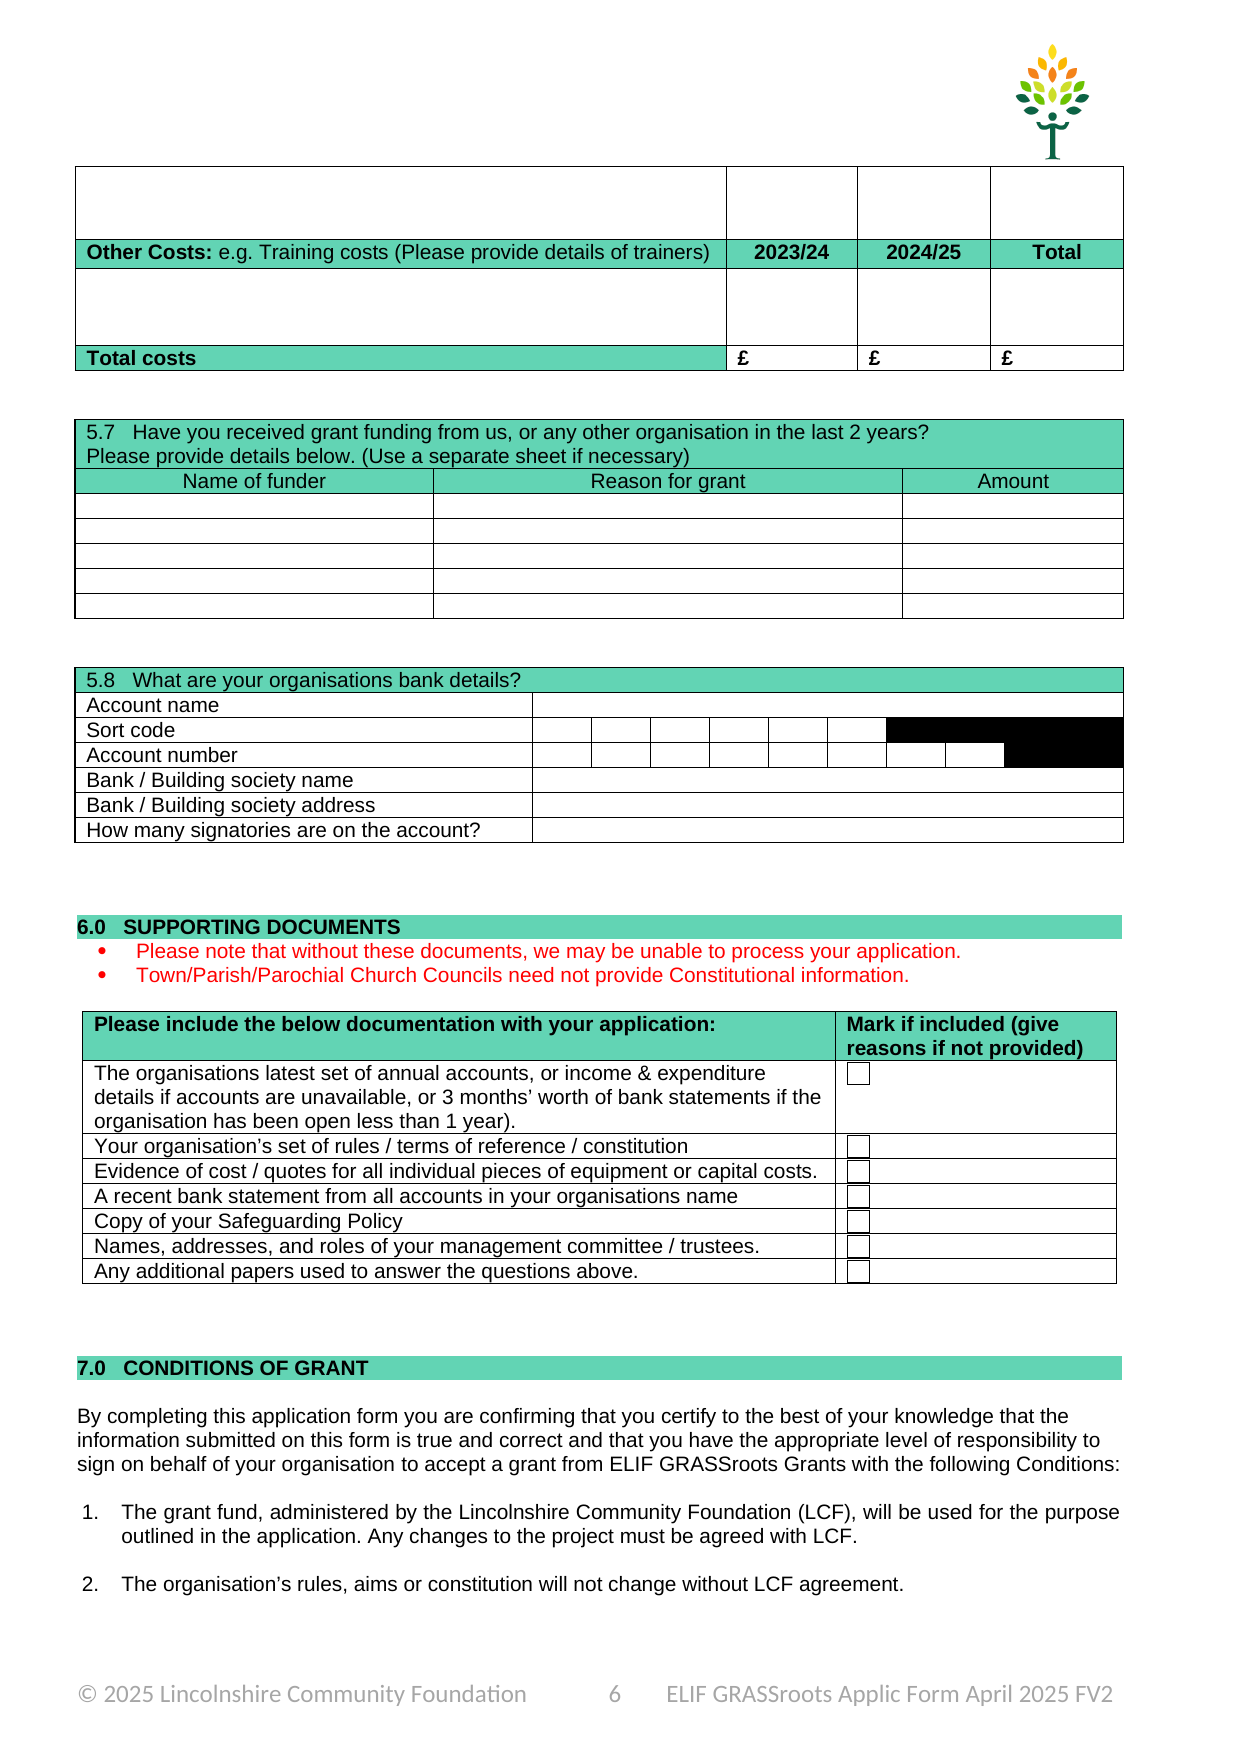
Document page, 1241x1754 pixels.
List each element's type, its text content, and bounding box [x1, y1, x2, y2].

table_cell [76, 269, 726, 345]
table_cell [769, 718, 827, 742]
table_cell [533, 818, 1123, 842]
table_cell Name of funder [76, 469, 433, 493]
table_cell 2023/24 [727, 240, 857, 268]
table_cell [903, 594, 1123, 618]
table_cell [991, 269, 1123, 345]
table_cell [828, 743, 886, 767]
picture [986, 40, 1118, 166]
table_cell [858, 167, 990, 239]
table_cell [533, 793, 1123, 817]
table_cell [836, 1234, 1116, 1258]
table_cell [1005, 743, 1123, 767]
table_cell 2024/25 [858, 240, 990, 268]
table_cell [836, 1209, 1116, 1233]
table_cell [836, 1259, 1116, 1283]
table_cell [946, 743, 1004, 767]
list The grant fund, administered by the Lincolnshire Community Foundation (LCF), will be used for the purpose outlined in the application. Any changes to the project must be agreed with LCF. [82, 1499, 1122, 1547]
table_cell [887, 718, 945, 742]
table_cell Other Costs: e.g. Training costs (Please provide details of trainers) [76, 240, 726, 268]
table_cell [76, 594, 433, 618]
text 6.0 SUPPORTING DOCUMENTS [77, 915, 1122, 939]
table_cell [828, 718, 886, 742]
table_cell [836, 1134, 1116, 1158]
list The organisation’s rules, aims or constitution will not change without LCF agreement. [82, 1571, 1122, 1595]
table_cell Account number [76, 743, 532, 767]
list Please note that without these documents, we may be unable to process your application. [98, 939, 1122, 963]
table_cell [903, 519, 1123, 543]
table_cell [727, 269, 857, 345]
table_cell [592, 718, 650, 742]
table_cell [903, 569, 1123, 593]
table_cell The organisations latest set of annual accounts, or income & expenditure details if accounts are unavailable, or 3 months’ worth of bank statements if the organisation has been open less than 1 year). [83, 1061, 835, 1133]
table_cell Copy of your Safeguarding Policy [83, 1209, 835, 1233]
table_cell [533, 693, 1123, 717]
table_cell [727, 167, 857, 239]
table_cell Evidence of cost / quotes for all individual pieces of equipment or capital costs. [83, 1159, 835, 1183]
table_cell [769, 743, 827, 767]
table_cell £ [991, 346, 1123, 370]
table_cell [858, 269, 990, 345]
table_cell [836, 1061, 1116, 1133]
table_cell Bank / Building society name [76, 768, 532, 792]
table_header Mark if included (give reasons if not provided) [836, 1012, 1116, 1060]
table_cell [903, 544, 1123, 568]
table_cell Account name [76, 693, 532, 717]
table_cell Total costs [76, 346, 726, 370]
text By completing this application form you are confirming that you certify to the best of your knowledge that the information submitted on this form is true and correct and that you have the appropriate level of responsibility to sign on behalf of your organisation to accept a grant from ELIF GRASSroots Grants with the following Conditions: [77, 1404, 1122, 1476]
table_cell [991, 167, 1123, 239]
table_cell Any additional papers used to answer the questions above. [83, 1259, 835, 1283]
table_cell [887, 743, 945, 767]
table_cell [434, 519, 902, 543]
table_cell [836, 1159, 1116, 1183]
table_cell Your organisation’s set of rules / terms of reference / constitution [83, 1134, 835, 1158]
table_cell [903, 494, 1123, 518]
table_cell [434, 569, 902, 593]
table_cell [533, 743, 591, 767]
table_cell [946, 718, 1123, 742]
table_cell [76, 544, 433, 568]
table_cell [434, 544, 902, 568]
text 7.0 CONDITIONS OF GRANT [77, 1356, 1122, 1380]
table_cell £ [858, 346, 990, 370]
table_header 5.8 What are your organisations bank details? [76, 668, 1123, 692]
table_cell [533, 768, 1123, 792]
table_cell Total [991, 240, 1123, 268]
table_cell [76, 167, 726, 239]
table_cell [434, 494, 902, 518]
table_cell [434, 594, 902, 618]
table_cell Sort code [76, 718, 532, 742]
table_cell [651, 743, 709, 767]
table_cell [76, 519, 433, 543]
table_cell [651, 718, 709, 742]
table_cell [710, 718, 768, 742]
table_cell How many signatories are on the account? [76, 818, 532, 842]
table_cell £ [727, 346, 857, 370]
table_cell A recent bank statement from all accounts in your organisations name [83, 1184, 835, 1208]
table_cell [710, 743, 768, 767]
table_header 5.7 Have you received grant funding from us, or any other organisation in the last 2 years? Please provide details below. (Use a separate sheet if necessary) [76, 420, 1123, 468]
table_cell Amount [903, 469, 1123, 493]
table_cell [76, 494, 433, 518]
table_cell Bank / Building society address [76, 793, 532, 817]
table_cell [592, 743, 650, 767]
table_cell [836, 1184, 1116, 1208]
table_cell [533, 718, 591, 742]
table_cell [76, 569, 433, 593]
table_header Please include the below documentation with your application: [83, 1012, 835, 1060]
table_cell Names, addresses, and roles of your management committee / trustees. [83, 1234, 835, 1258]
list Town/Parish/Parochial Church Councils need not provide Constitutional information. [98, 963, 1122, 987]
table_cell Reason for grant [434, 469, 902, 493]
